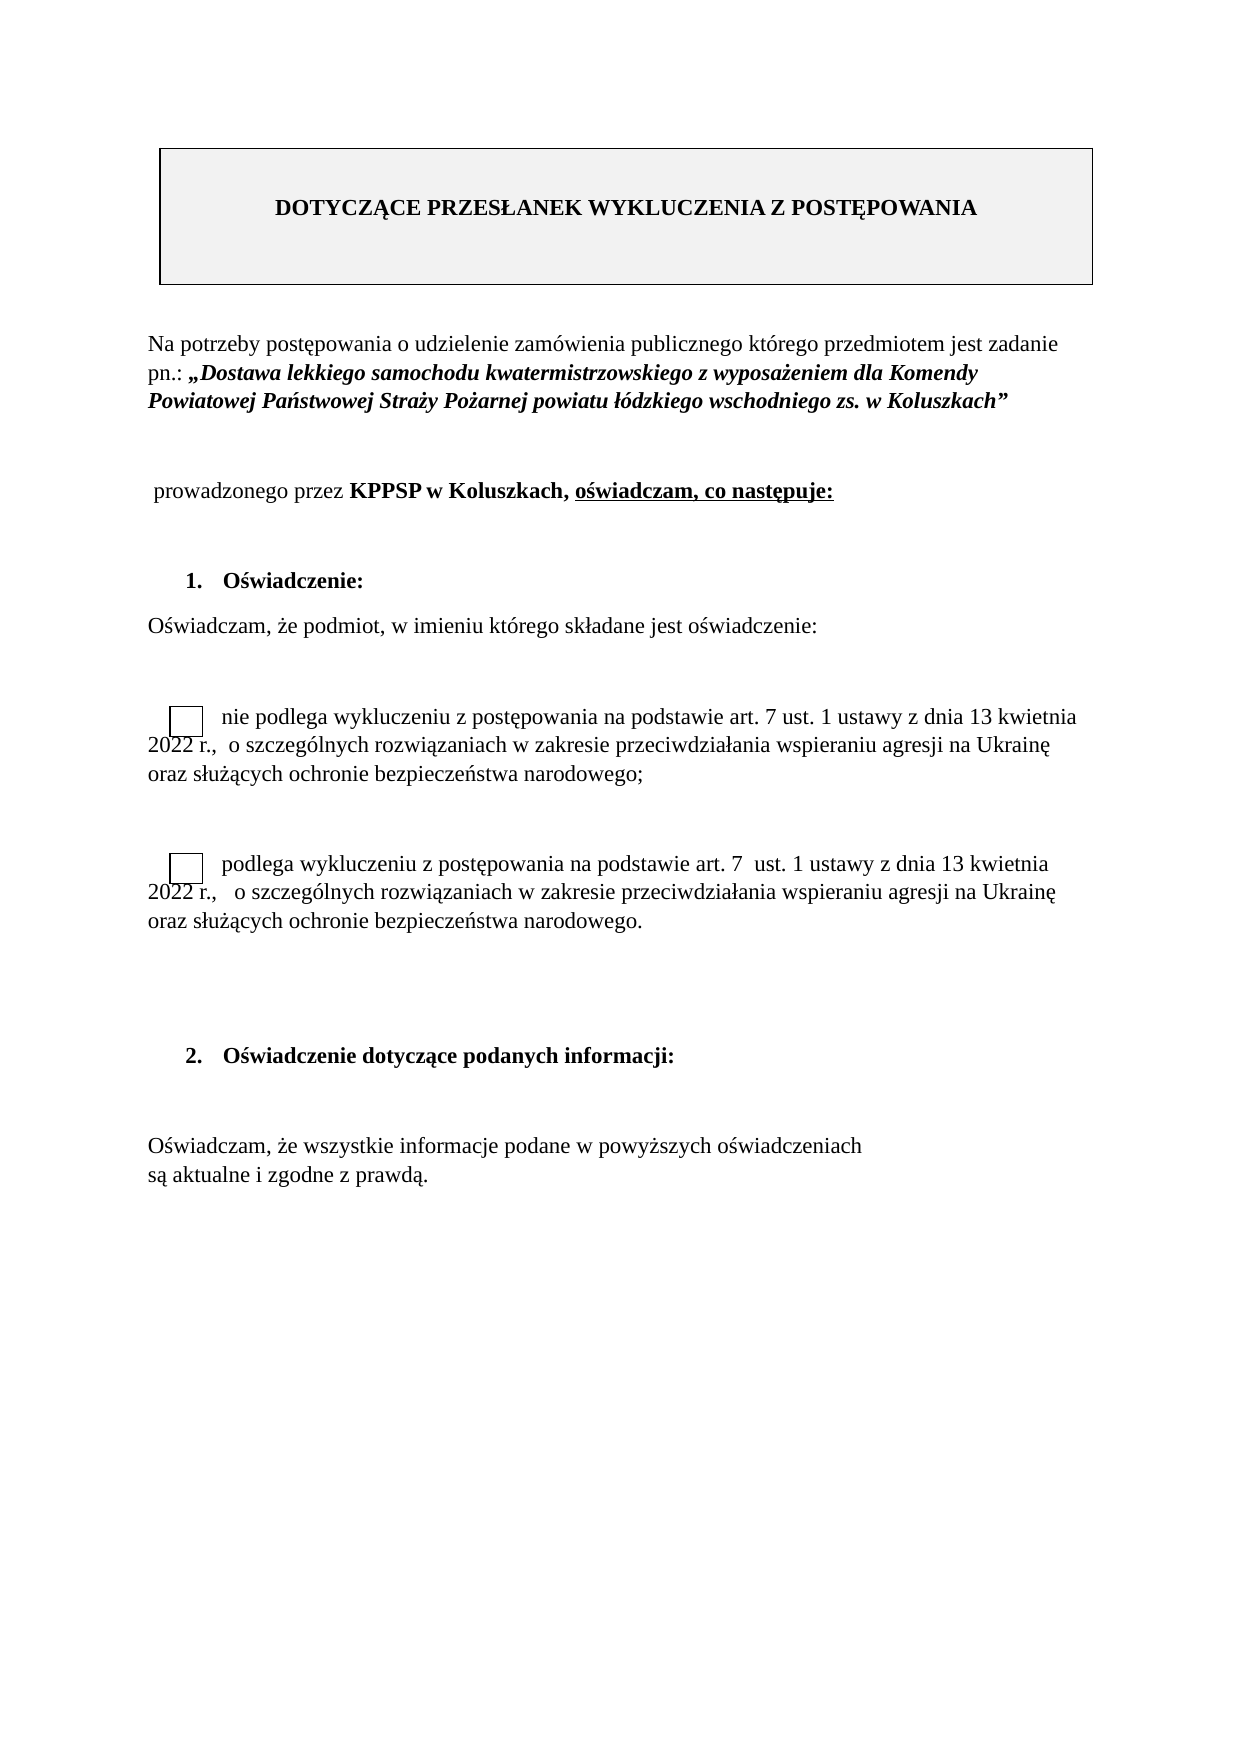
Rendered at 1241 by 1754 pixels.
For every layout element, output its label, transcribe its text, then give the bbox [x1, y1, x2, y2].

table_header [161, 149, 1092, 284]
text prowadzonego przez KPPSP w Koluszkach, oświadczam, co następuje: [148, 477, 1093, 503]
text podlega wykluczeniu z postępowania na podstawie art. 7 ust. 1 ustawy z dnia 13 kwietnia 2022 r., o szczególnych rozwiązaniach w zakresie przeciwdziałania wspieraniu agresji na Ukrainę oraz służących ochronie bezpieczeństwa narodowego. [148, 850, 1093, 933]
text Na potrzeby postępowania o udzielenie zamówienia publicznego którego przedmiotem jest zadanie pn.: „Dostawa lekkiego samochodu kwatermistrzowskiego z wyposażeniem dla Komendy Powiatowej Państwowej Straży Pożarnej powiatu łódzkiego wschodniego zs. w Koluszkach” [148, 330, 1093, 413]
text nie podlega wykluczeniu z postępowania na podstawie art. 7 ust. 1 ustawy z dnia 13 kwietnia 2022 r., o szczególnych rozwiązaniach w zakresie przeciwdziałania wspieraniu agresji na Ukrainę oraz służących ochronie bezpieczeństwa narodowego; [148, 703, 1093, 786]
text Oświadczam, że wszystkie informacje podane w powyższych oświadczeniach są aktualne i zgodne z prawdą. [148, 1132, 1093, 1187]
list Oświadczenie dotyczące podanych informacji: [185, 1042, 1093, 1068]
text Oświadczam, że podmiot, w imieniu którego składane jest oświadczenie: [148, 612, 1093, 639]
list Oświadczenie: [185, 567, 1093, 594]
